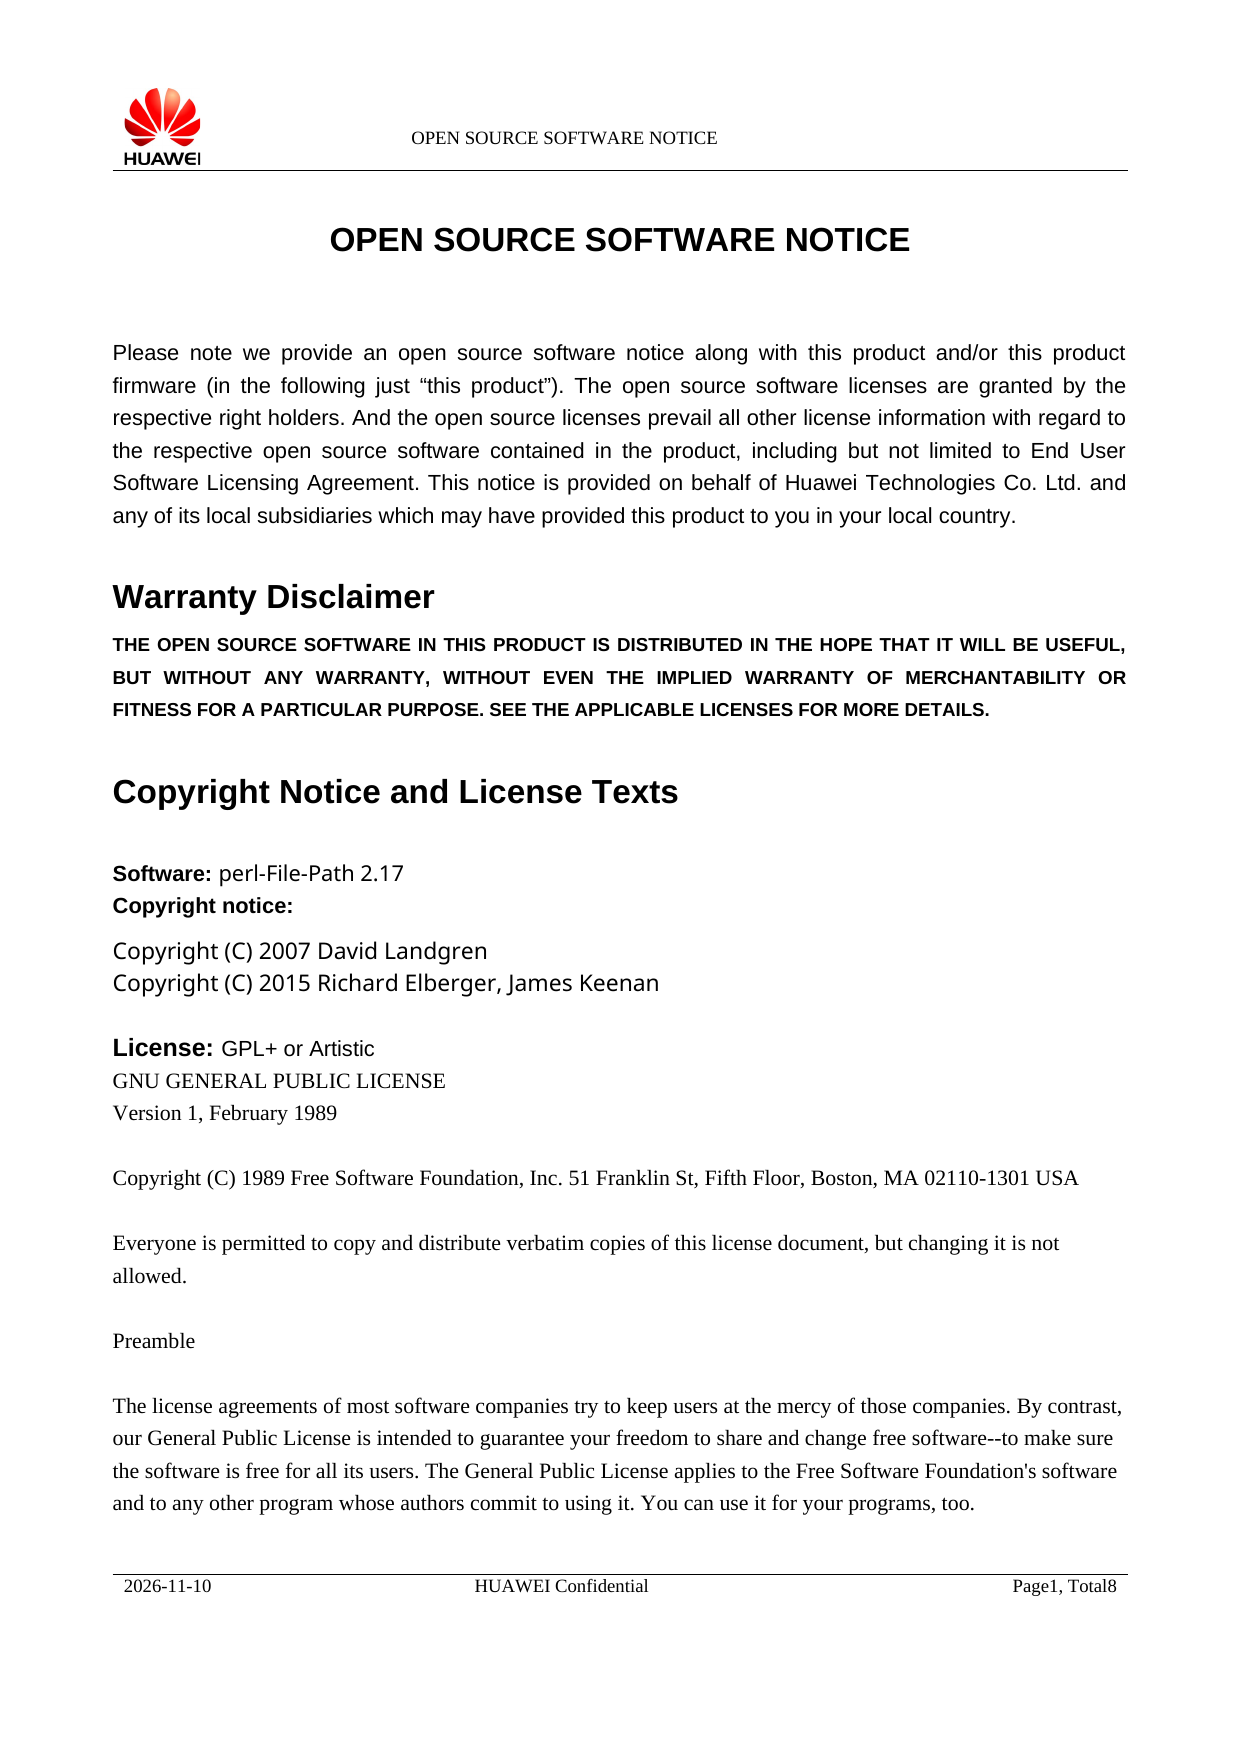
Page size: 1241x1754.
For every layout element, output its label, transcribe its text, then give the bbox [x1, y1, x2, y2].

text OPEN SOURCE SOFTWARE NOTICE [112, 206, 1128, 271]
text Please note we provide an open source software notice along with this product and/or this product firmware (in the following just “this product”). The open source software licenses are granted by the respective right holders. And the open source licenses prevail all other license information with regard to the respective open source software contained in the product, including but not limited to End User Software Licensing Agreement. This notice is provided on behalf of Huawei Technologies Co. Ltd. and any of its local subsidiaries which may have provided this product to you in your local country. [112, 336, 1128, 531]
picture [124, 88, 201, 165]
text Copyright notice: [112, 889, 1128, 921]
text Warranty Disclaimer [112, 564, 1128, 629]
text Copyright (C) 2015 Richard Elberger, James Keenan [112, 966, 1128, 999]
title Software: perl-File-Path 2.17 [112, 856, 1128, 889]
text Copyright (C) 2007 David Landgren [112, 934, 1128, 966]
text The open source software in this product is distributed in the hope that it will be useful, but WITHOUT ANY WARRANTY, without even the implied warranty of MERCHANTABILITY or FITNESS FOR A PARTICULAR PURPOSE. See the applicable licenses for more details. [112, 629, 1128, 726]
text License: GPL+ or Artistic [112, 1031, 1128, 1064]
text Copyright Notice and License Texts [112, 759, 1128, 824]
